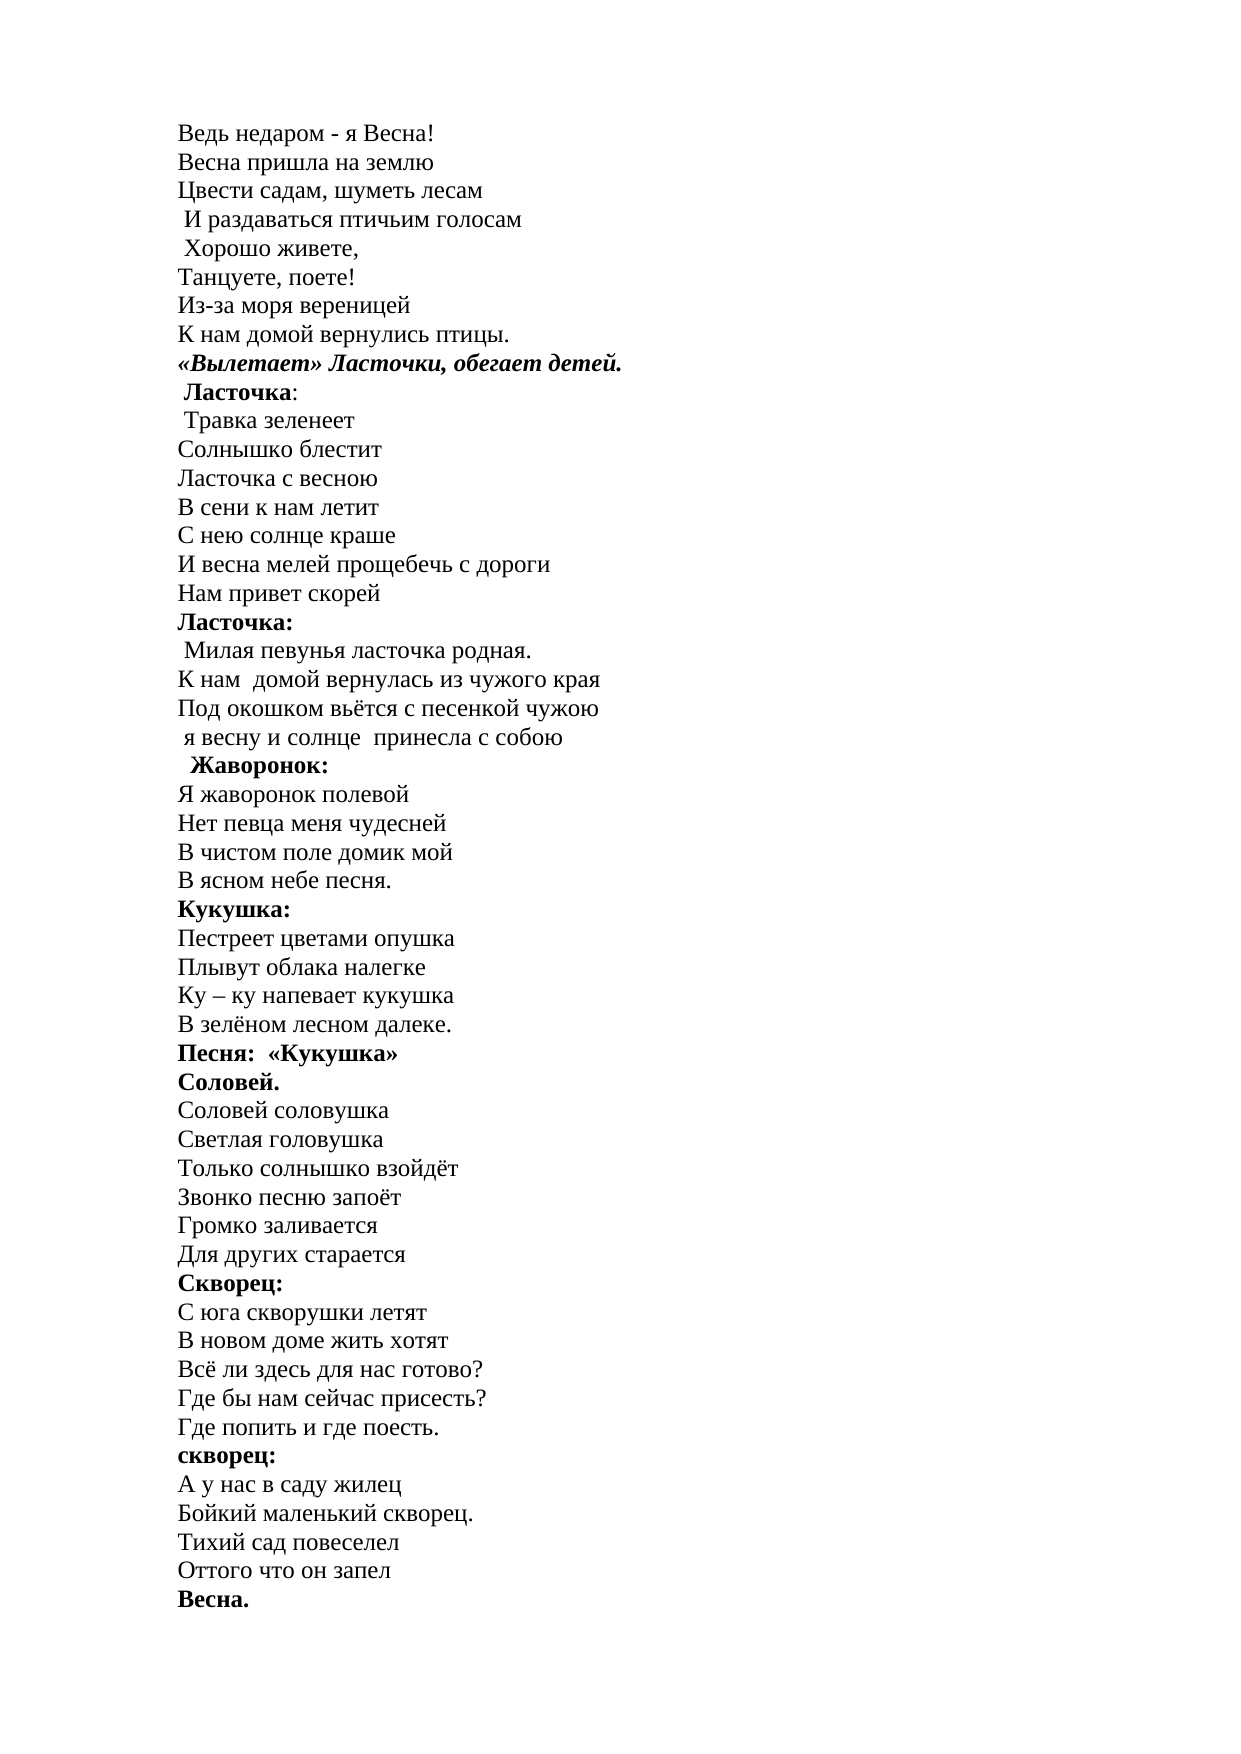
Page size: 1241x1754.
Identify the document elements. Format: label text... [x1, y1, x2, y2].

text К нам домой вернулась из чужого края [177, 664, 1152, 693]
text В новом доме жить хотят [177, 1326, 1152, 1354]
text С юга скворушки летят [177, 1297, 1152, 1326]
text С нею солнце краше [177, 521, 1152, 549]
text Оттого что он запел [177, 1556, 1152, 1584]
text Ласточка: [177, 377, 1152, 406]
text Из-за моря вереницей [177, 291, 1152, 319]
text Где попить и где поесть. [177, 1412, 1152, 1441]
text Только солнышко взойдёт [177, 1153, 1152, 1182]
text И весна мелей прощебечь с дороги [177, 549, 1152, 578]
text Нам привет скорей [177, 578, 1152, 607]
text Хорошо живете, [177, 233, 1152, 262]
text И раздаваться птичьим голосам [177, 204, 1152, 233]
text Танцуете, поете! [177, 262, 1152, 291]
text Соловей. [177, 1067, 1152, 1096]
text Светлая головушка [177, 1124, 1152, 1153]
text Бойкий маленький скворец. [177, 1498, 1152, 1527]
text Для других старается [177, 1239, 1152, 1268]
text Скворец: [177, 1268, 1152, 1297]
text Милая певунья ласточка родная. [177, 636, 1152, 664]
text я весну и солнце принесла с собою [177, 722, 1152, 751]
text В чистом поле домик мой [177, 837, 1152, 866]
text В зелёном лесном далеке. [177, 1009, 1152, 1038]
text Соловей соловушка [177, 1096, 1152, 1124]
text Ведь недаром - я Весна! [177, 118, 1152, 147]
text Песня: «Кукушка» [177, 1038, 1152, 1067]
text Всё ли здесь для нас готово? [177, 1354, 1152, 1383]
text Плывут облака налегке [177, 952, 1152, 981]
text Нет певца меня чудесней [177, 808, 1152, 837]
text Громко заливается [177, 1211, 1152, 1239]
text скворец: [177, 1441, 1152, 1469]
text Весна. [177, 1584, 1152, 1613]
text Где бы нам сейчас присесть? [177, 1383, 1152, 1412]
text Ласточка с весною [177, 463, 1152, 492]
text А у нас в саду жилец [177, 1469, 1152, 1498]
text Под окошком вьётся с песенкой чужою [177, 693, 1152, 722]
text В сени к нам летит [177, 492, 1152, 521]
text К нам домой вернулись птицы. [177, 319, 1152, 348]
text «Вылетает» Ласточки, обегает детей. [177, 348, 1152, 377]
text Кукушка: [177, 894, 1152, 923]
text Цвести садам, шуметь лесам [177, 176, 1152, 204]
text Тихий сад повеселел [177, 1527, 1152, 1556]
text Ку – ку напевает кукушка [177, 981, 1152, 1009]
text Пестреет цветами опушка [177, 923, 1152, 952]
text В ясном небе песня. [177, 866, 1152, 894]
text Весна пришла на землю [177, 147, 1152, 176]
text Травка зеленеет [177, 406, 1152, 434]
text Я жаворонок полевой [177, 779, 1152, 808]
text Звонко песню запоёт [177, 1182, 1152, 1211]
text Жаворонок: [177, 751, 1152, 779]
text Ласточка: [177, 607, 1152, 636]
text Солнышко блестит [177, 434, 1152, 463]
